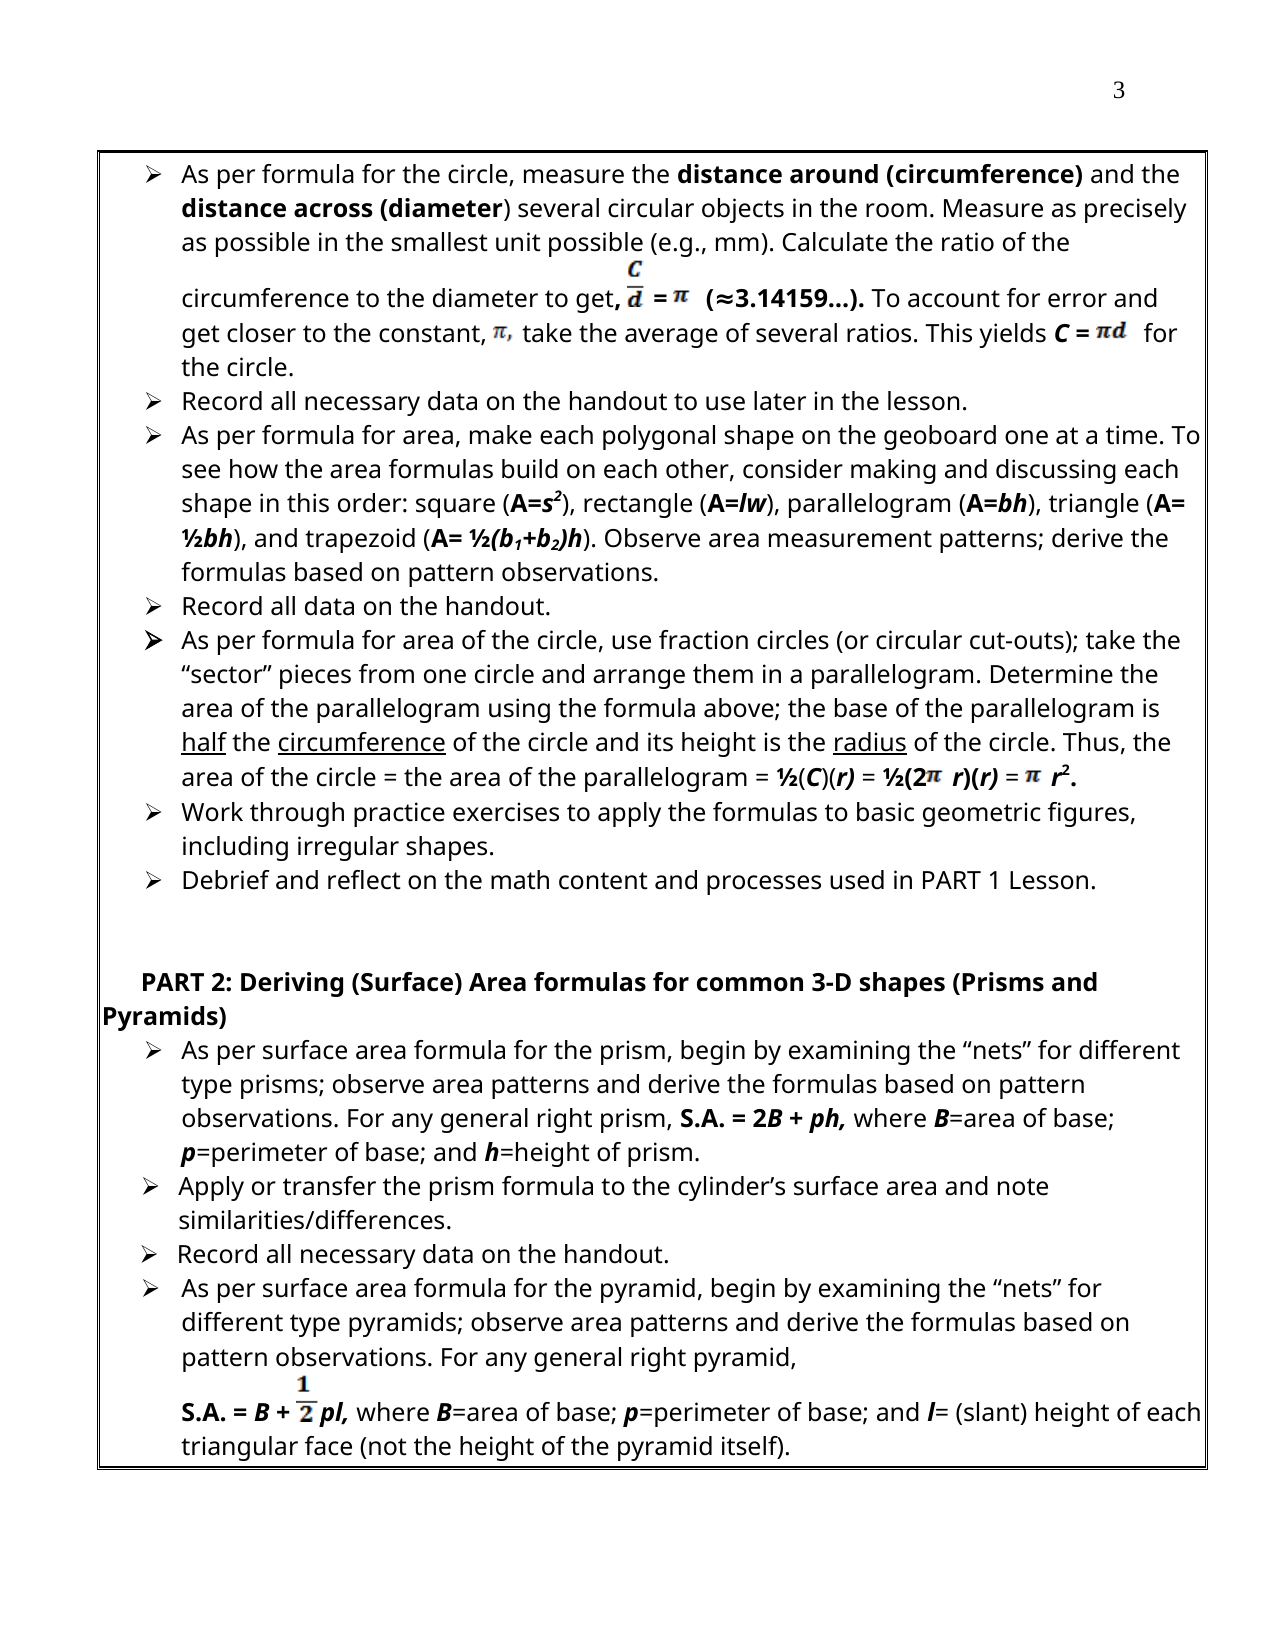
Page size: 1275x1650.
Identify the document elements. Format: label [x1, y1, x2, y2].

picture [1025, 758, 1051, 787]
picture [926, 758, 952, 787]
picture [1096, 314, 1137, 343]
picture [673, 278, 699, 307]
picture [296, 1373, 321, 1422]
table_cell [100, 153, 1205, 1466]
picture [627, 258, 647, 307]
picture [493, 314, 522, 343]
